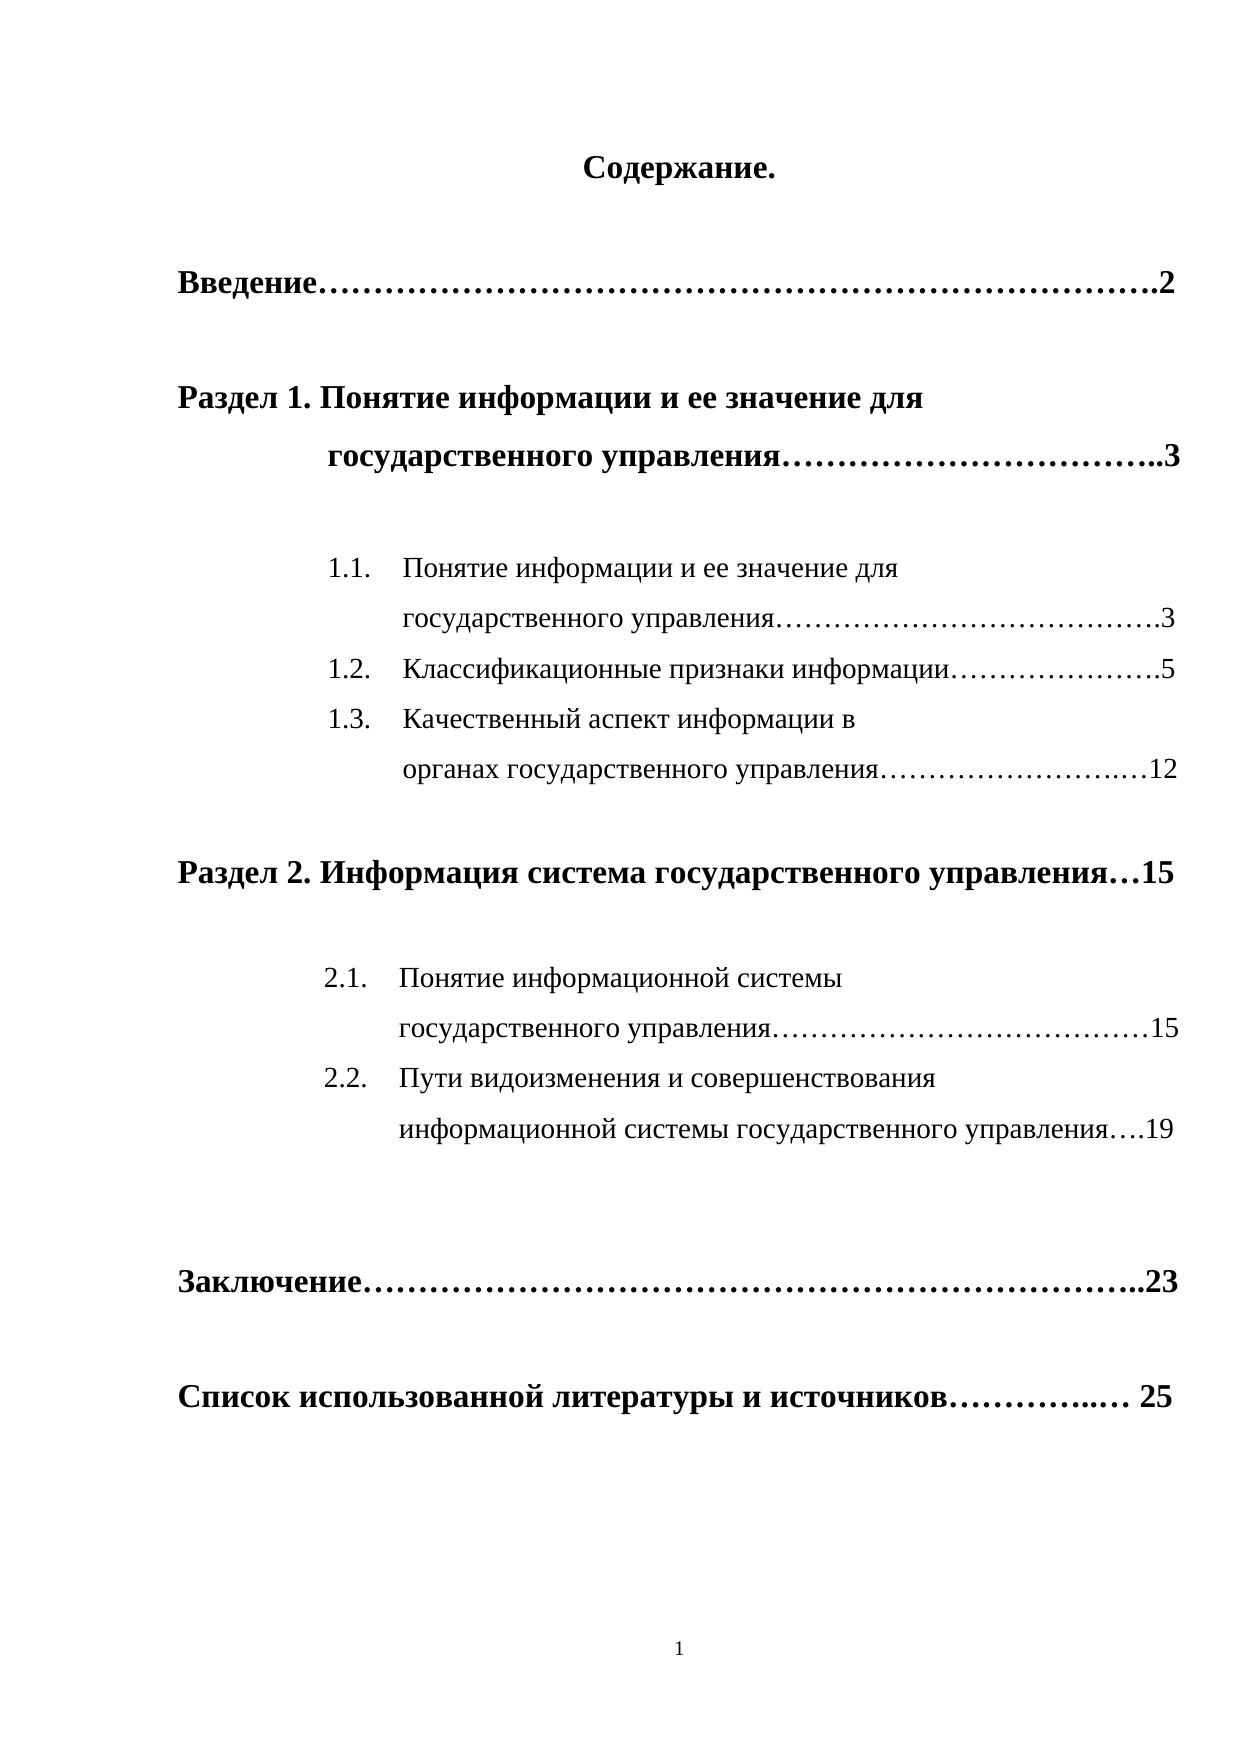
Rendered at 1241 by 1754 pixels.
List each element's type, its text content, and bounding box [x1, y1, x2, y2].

text органах государственного управления…………………….…12 [327, 751, 1181, 785]
text Раздел 1. Понятие информации и ее значение для [177, 378, 1181, 416]
text государственного управления…………………………………15 [395, 1010, 1181, 1044]
text Список использованной литературы и источников…………..… 25 [177, 1377, 1181, 1415]
text государственного управления……………………………..3 [177, 435, 1181, 473]
list Понятие информационной системы [324, 960, 1181, 993]
text Введение………………………………………………………………….2 [177, 263, 1181, 301]
list Качественный аспект информации в [327, 701, 1181, 735]
list Понятие информации и ее значение для [327, 550, 1181, 584]
list Классификационные признаки информации………………….5 [327, 651, 1181, 684]
text государственного управления………………………………….3 [327, 601, 1181, 634]
text Раздел 2. Информация система государственного управления…15 [177, 852, 1181, 890]
list Пути видоизменения и совершенствования [324, 1061, 1181, 1094]
text информационной системы государственного управления….19 [395, 1111, 1181, 1144]
text Содержание. [177, 148, 1181, 186]
text Заключение……………………………………………………………..23 [177, 1262, 1181, 1300]
